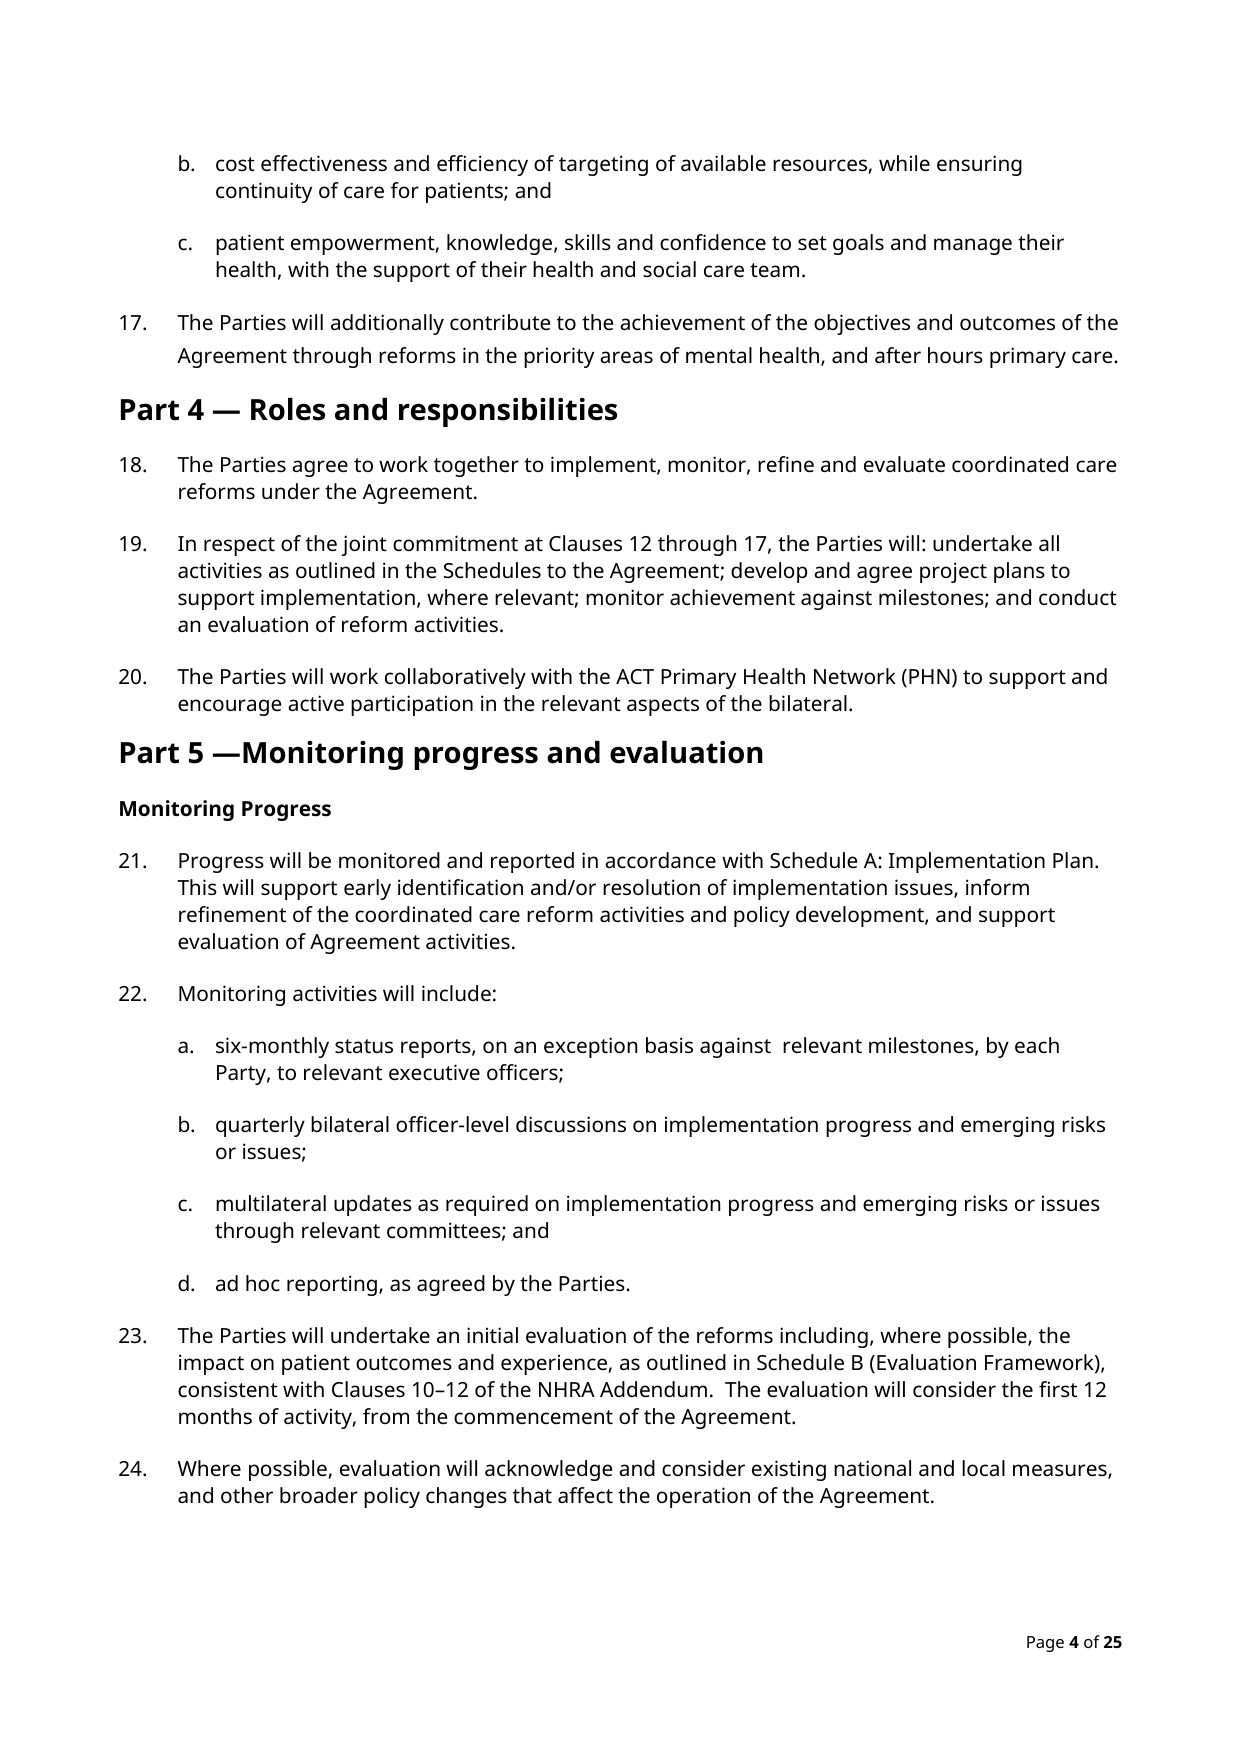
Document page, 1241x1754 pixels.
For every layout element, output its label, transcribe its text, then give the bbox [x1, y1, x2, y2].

list six-monthly status reports, on an exception basis against relevant milestones, by each Party, to relevant executive officers; [177, 1032, 1122, 1086]
list Where possible, evaluation will acknowledge and consider existing national and local measures, and other broader policy changes that affect the operation of the Agreement. [118, 1455, 1122, 1509]
list Progress will be monitored and reported in accordance with Schedule A: Implementation Plan. This will support early identification and/or resolution of implementation issues, inform refinement of the coordinated care reform activities and policy development, and support evaluation of Agreement activities. [118, 846, 1122, 955]
list The Parties will work collaboratively with the ACT Primary Health Network (PHN) to support and encourage active participation in the relevant aspects of the bilateral. [118, 663, 1122, 717]
list multilateral updates as required on implementation progress and emerging risks or issues through relevant committees; and [177, 1190, 1122, 1244]
subtitle Monitoring Progress [118, 794, 1122, 821]
subtitle Part 4 — Roles and responsibilities [118, 398, 1122, 426]
list cost effectiveness and efficiency of targeting of available resources, while ensuring continuity of care for patients; and [177, 150, 1122, 204]
list The Parties agree to work together to implement, monitor, refine and evaluate coordinated care reforms under the Agreement. [118, 451, 1122, 505]
list quarterly bilateral officer-level discussions on implementation progress and emerging risks or issues; [177, 1111, 1122, 1165]
list In respect of the joint commitment at Clauses 12 through 17, the Parties will: undertake all activities as outlined in the Schedules to the Agreement; develop and agree project plans to support implementation, where relevant; monitor achievement against milestones; and conduct an evaluation of reform activities. [118, 530, 1122, 638]
list The Parties will undertake an initial evaluation of the reforms including, where possible, the impact on patient outcomes and experience, as outlined in Schedule B (Evaluation Framework), consistent with Clauses 10–12 of the NHRA Addendum. The evaluation will consider the first 12 months of activity, from the commencement of the Agreement. [118, 1321, 1122, 1430]
list patient empowerment, knowledge, skills and confidence to set goals and manage their health, with the support of their health and social care team. [177, 229, 1122, 283]
list ad hoc reporting, as agreed by the Parties. [177, 1269, 1122, 1296]
list Monitoring activities will include: [118, 980, 1122, 1007]
subtitle Part 5 —Monitoring progress and evaluation [118, 742, 1122, 769]
list The Parties will additionally contribute to the achievement of the objectives and outcomes of the Agreement through reforms in the priority areas of mental health, and after hours primary care. [118, 308, 1122, 369]
